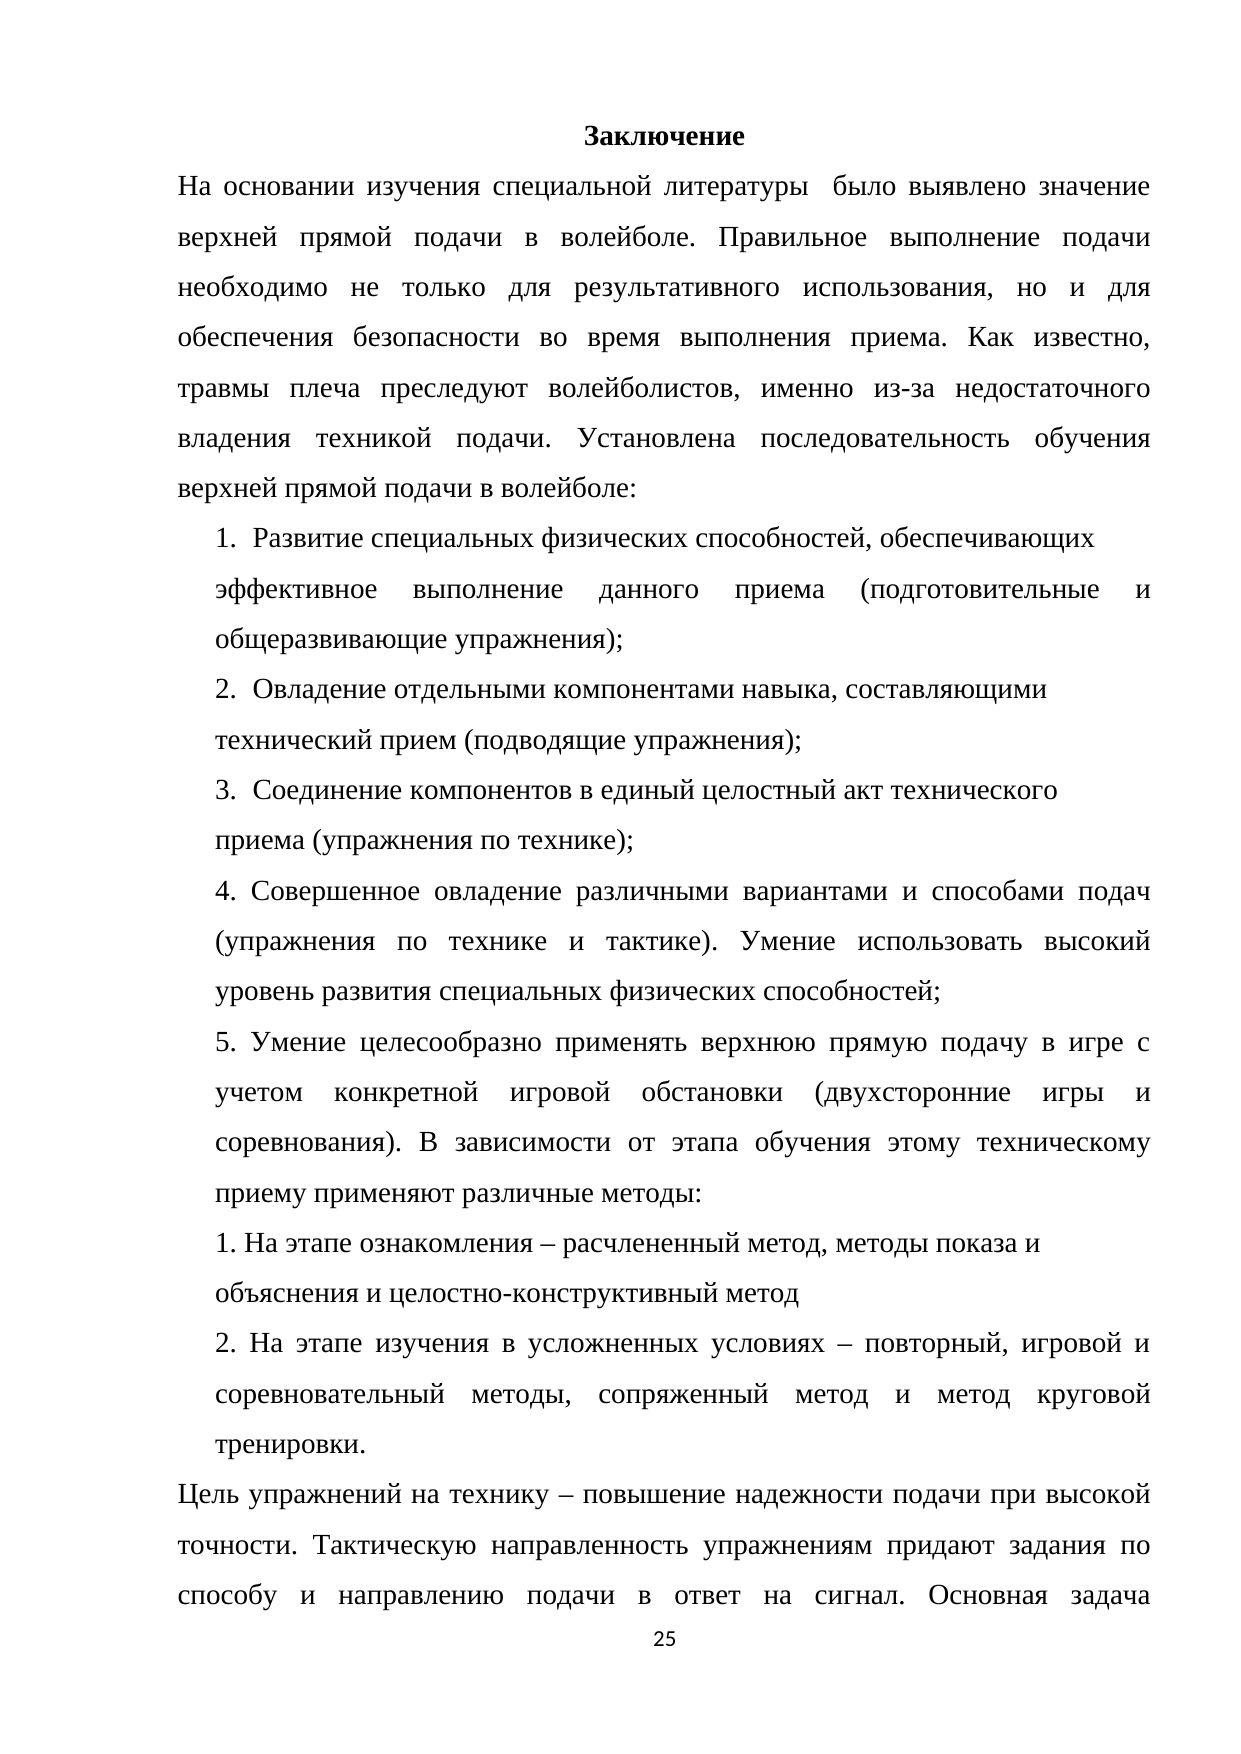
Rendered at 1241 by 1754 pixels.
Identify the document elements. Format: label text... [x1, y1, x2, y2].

text 4. Совершенное овладение различными вариантами и способами подач (упражнения по технике и тактике). Умение использовать высокий уровень развития специальных физических способностей; [215, 873, 1152, 1007]
text технический прием (подводящие упражнения); [215, 722, 1152, 755]
text объяснения и целостно-конструктивный метод [215, 1275, 1152, 1309]
list Развитие специальных физических способностей, обеспечивающих [215, 521, 1152, 554]
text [177, 1477, 1152, 1611]
list Овладение отдельными компонентами навыка, составляющими [215, 672, 1152, 705]
list Соединение компонентов в единый целостный акт технического [215, 772, 1152, 806]
text 2. На этапе изучения в усложненных условиях – повторный, игровой и соревновательный методы, сопряженный метод и метод круговой тренировки. [215, 1326, 1152, 1460]
text приема (упражнения по технике); [215, 822, 1152, 856]
text На основании изучения специальной литературы было выявлено значение верхней прямой подачи в волейболе. Правильное выполнение подачи необходимо не только для результативного использования, но и для обеспечения безопасности во время выполнения приема. Как известно, травмы плеча преследуют волейболистов, именно из-за недостаточного владения техникой подачи. Установлена последовательность обучения верхней прямой подачи в волейболе: [177, 168, 1152, 504]
text Заключение [177, 118, 1152, 152]
text 5. Умение целесообразно применять верхнюю прямую подачу в игре с учетом конкретной игровой обстановки (двухсторонние игры и соревнования). В зависимости от этапа обучения этому техническому приему применяют различные методы: [215, 1024, 1152, 1208]
text эффективное выполнение данного приема (подготовительные и общеразвивающие упражнения); [215, 571, 1152, 655]
text 1. На этапе ознакомления – расчлененный метод, методы показа и [215, 1225, 1152, 1258]
